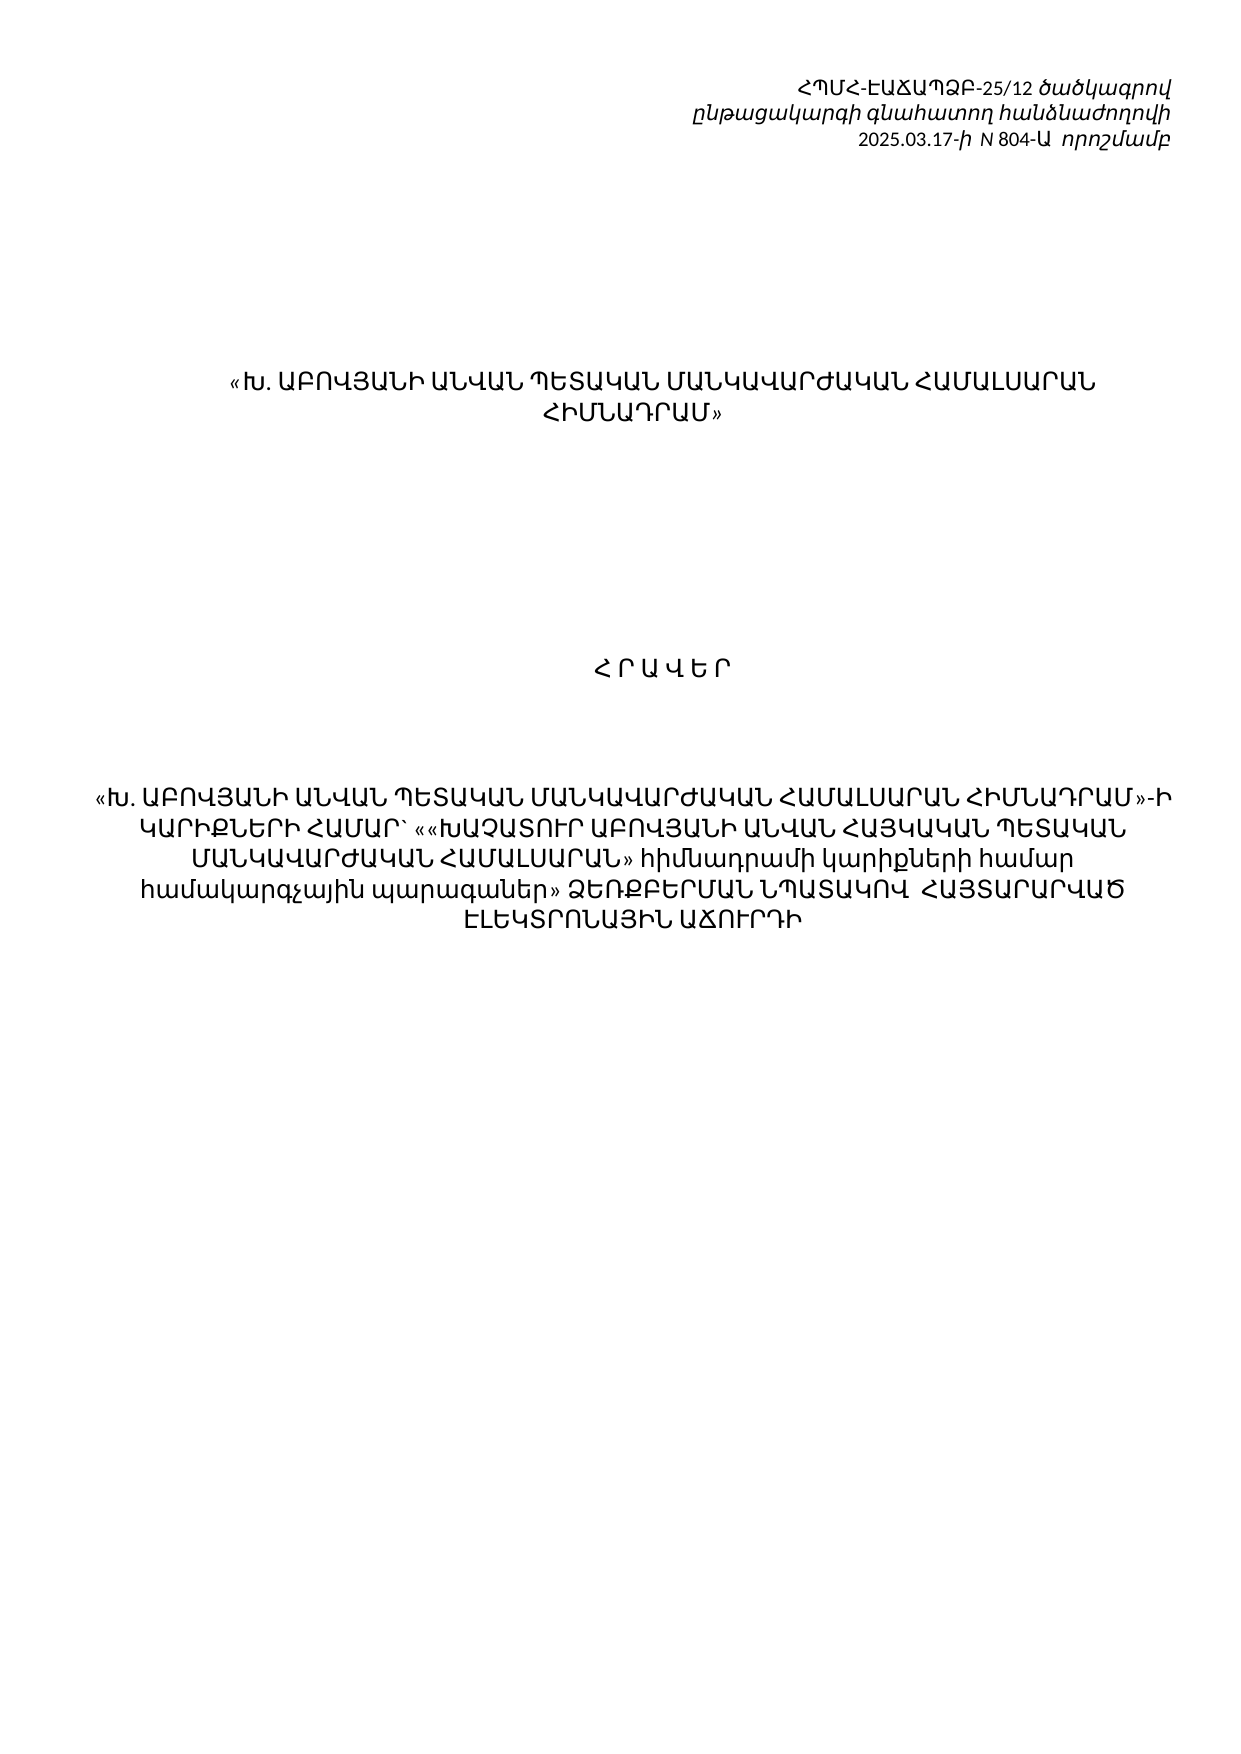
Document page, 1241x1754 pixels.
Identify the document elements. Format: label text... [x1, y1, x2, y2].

text 2025.03.17 -ի N 804-Ա որոշմամբ [94, 126, 1171, 151]
text ՀՊՄՀ-ԷԱՃԱՊՁԲ-25/12 ծածկագրով [94, 75, 1171, 100]
text Հ Ր Ա Վ Ե Ր [94, 653, 1172, 684]
text «Խ. ԱԲՈՎՅԱՆԻ ԱՆՎԱՆ ՊԵՏԱԿԱՆ ՄԱՆԿԱՎԱՐԺԱԿԱՆ ՀԱՄԱԼՍԱՐԱՆ ՀԻՄՆԱԴՐԱՄ»-Ի ԿԱՐԻՔՆԵՐԻ ՀԱՄԱՐ` ««ԽԱՉԱՏՈՒՐ ԱԲՈՎՅԱՆԻ ԱՆՎԱՆ ՀԱՅԿԱԿԱՆ ՊԵՏԱԿԱՆ ՄԱՆԿԱՎԱՐԺԱԿԱՆ ՀԱՄԱԼՍԱՐԱՆ» հիմնադրամի կարիքների համար համակարգչային պարագաներ» ՁԵՌՔԲԵՐՄԱՆ ՆՊԱՏԱԿՈՎ ՀԱՅՏԱՐԱՐՎԱԾ ԷԼԵԿՏՐՈՆԱՅԻՆ ԱՃՈՒՐԴԻ [94, 782, 1172, 935]
text « Խ. ԱԲՈՎՅԱՆԻ ԱՆՎԱՆ ՊԵՏԱԿԱՆ ՄԱՆԿԱՎԱՐԺԱԿԱՆ ՀԱՄԱԼՍԱՐԱՆ ՀԻՄՆԱԴՐԱՄ» [94, 366, 1172, 427]
text ընթացակարգի գնահատող հանձնաժողովի [94, 100, 1171, 126]
